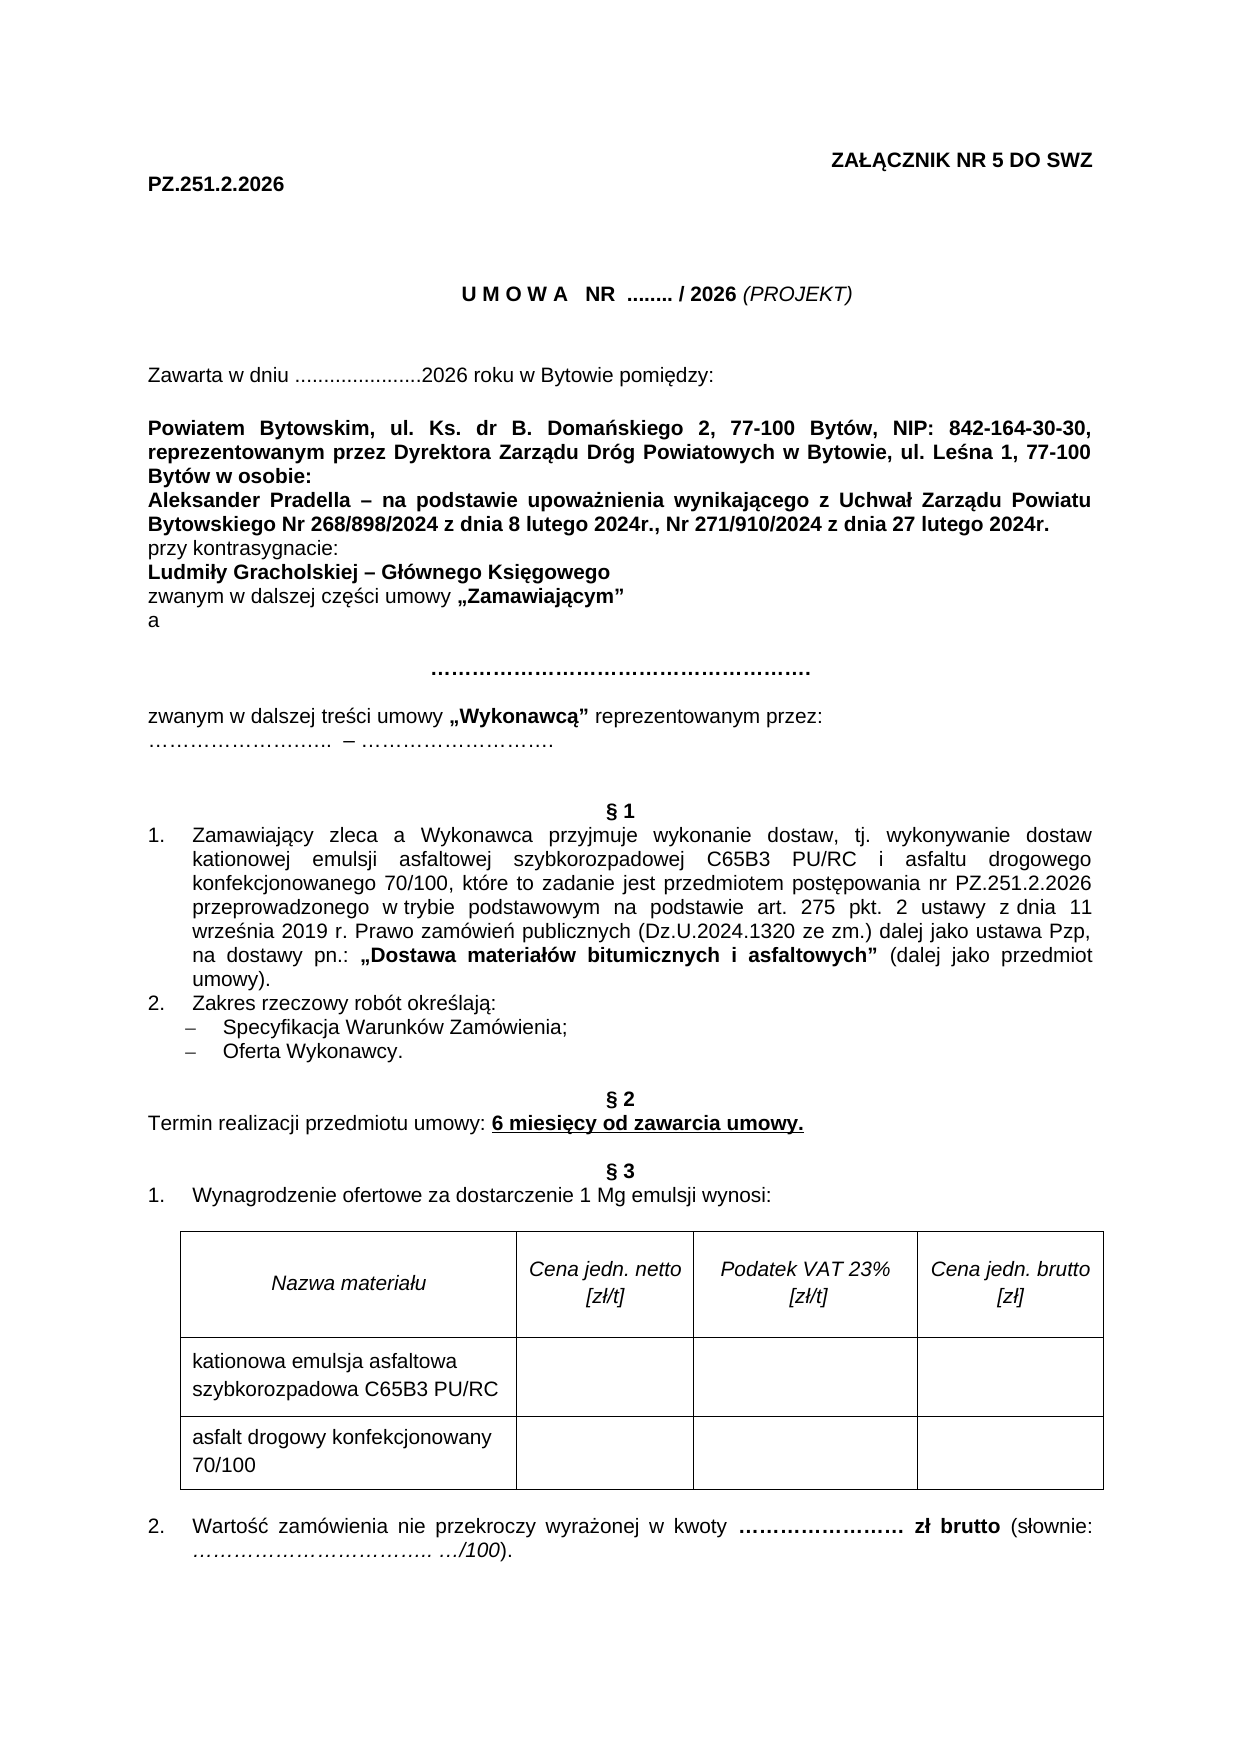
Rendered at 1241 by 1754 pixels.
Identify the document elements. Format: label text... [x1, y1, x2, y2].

text Zawarta w dniu ......................2026 roku w Bytowie pomiędzy: [148, 363, 1093, 387]
list Wartość zamówienia nie przekroczy wyrażonej w kwoty …………………… zł brutto (słownie: …………………………….. …/100). [148, 1514, 1093, 1562]
text § 1 [148, 799, 1093, 823]
table_cell [918, 1338, 1103, 1416]
subtitle U M O W A NR ........ / 2026 (PROJEKT) [148, 282, 1093, 306]
table_cell asfalt drogowy konfekcjonowany 70/100 [181, 1417, 516, 1489]
table_header Nazwa materiału [181, 1232, 516, 1337]
table_header Cena jedn. brutto [zł] [918, 1232, 1103, 1337]
list Specyfikacja Warunków Zamówienia; [185, 1015, 1093, 1039]
text przy kontrasygnacie: [148, 536, 1093, 560]
text Ludmiły Gracholskiej – Głównego Księgowego [148, 560, 1093, 584]
list Wynagrodzenie ofertowe za dostarczenie 1 Mg emulsji wynosi: [148, 1183, 1093, 1207]
text zwanym w dalszej treści umowy „Wykonawcą” reprezentowanym przez: [148, 703, 1093, 727]
text § 3 [148, 1159, 1093, 1183]
table_cell kationowa emulsja asfaltowa szybkorozpadowa C65B3 PU/RC [181, 1338, 516, 1416]
table_cell [694, 1417, 917, 1489]
table_header Podatek VAT 23% [zł/t] [694, 1232, 917, 1337]
list Zakres rzeczowy robót określają: [148, 991, 1093, 1015]
text ………………………………………………. [148, 656, 1093, 679]
table_cell [694, 1338, 917, 1416]
text Aleksander Pradella – na podstawie upoważnienia wynikającego z Uchwał Zarządu Powiatu Bytowskiego Nr 268/898/2024 z dnia 8 lutego 2024r., Nr 271/910/2024 z dnia 27 lutego 2024r. [148, 488, 1093, 536]
table_header Cena jedn. netto [zł/t] [517, 1232, 693, 1337]
text § 2 [148, 1087, 1093, 1111]
text ZAŁĄCZNIK NR 5 DO SWZ [148, 148, 1093, 172]
table_cell [517, 1338, 693, 1416]
list Oferta Wykonawcy. [185, 1039, 1093, 1063]
text Termin realizacji przedmiotu umowy: 6 miesięcy od zawarcia umowy. [148, 1111, 1093, 1135]
text ………………….….. – ………………………. [148, 727, 1093, 751]
text zwanym w dalszej części umowy „Zamawiającym” [148, 584, 1093, 608]
table_cell [517, 1417, 693, 1489]
text PZ.251.2.2026 [148, 172, 1093, 196]
list Zamawiający zleca a Wykonawca przyjmuje wykonanie dostaw, tj. wykonywanie dostaw kationowej emulsji asfaltowej szybkorozpadowej C65B3 PU/RC i asfaltu drogowego konfekcjonowanego 70/100, które to zadanie jest przedmiotem postępowania nr PZ.251.2.2026 przeprowadzonego w trybie podstawowym na podstawie art. 275 pkt. 2 ustawy z dnia 11 września 2019 r. Prawo zamówień publicznych (Dz.U.2024.1320 ze zm.) dalej jako ustawa Pzp, na dostawy pn.: „Dostawa materiałów bitumicznych i asfaltowych” (dalej jako przedmiot umowy). [148, 823, 1093, 991]
text a [148, 608, 1093, 632]
text Powiatem Bytowskim, ul. Ks. dr B. Domańskiego 2, 77-100 Bytów, NIP: 842-164-30-30, reprezentowanym przez Dyrektora Zarządu Dróg Powiatowych w Bytowie, ul. Leśna 1, 77-100 Bytów w osobie: [148, 416, 1093, 488]
table_cell [918, 1417, 1103, 1489]
